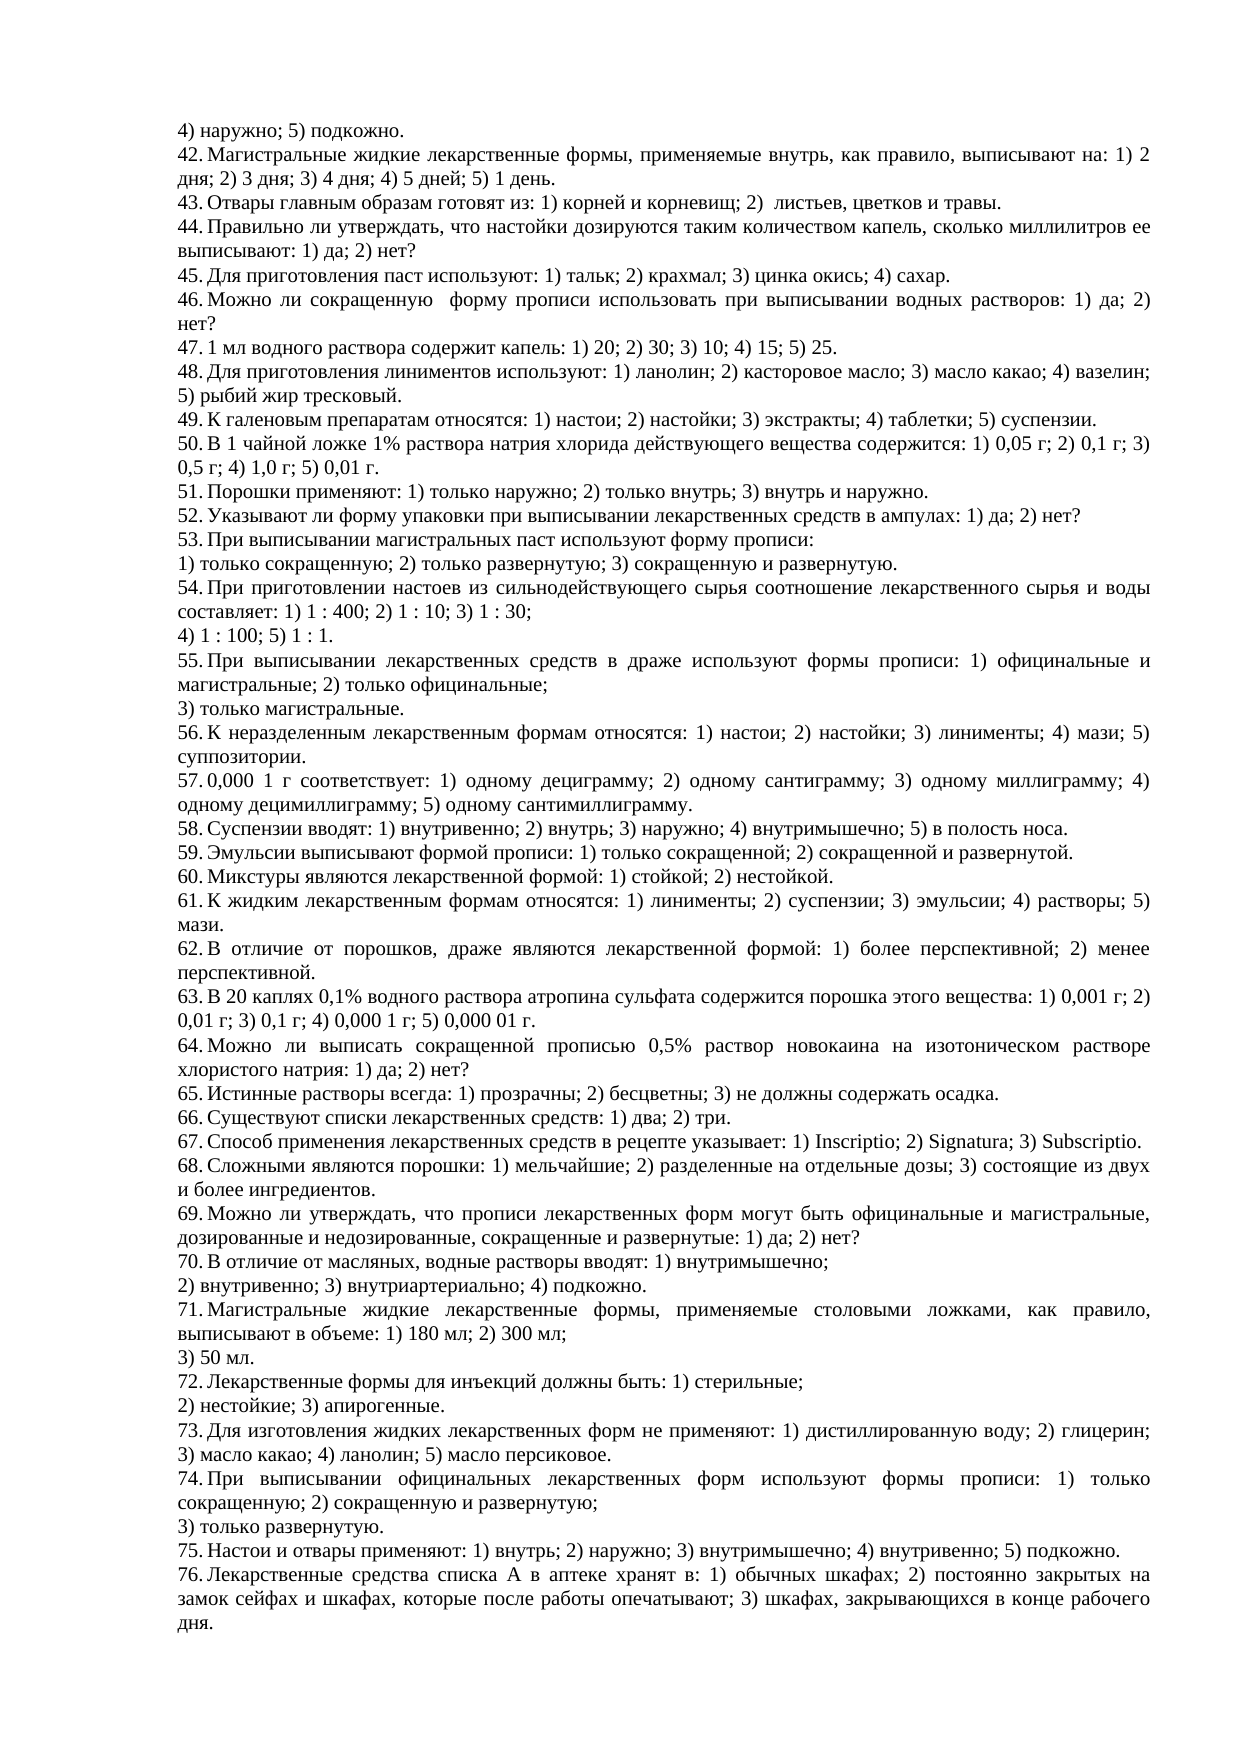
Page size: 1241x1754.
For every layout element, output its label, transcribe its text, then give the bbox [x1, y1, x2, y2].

list Отвары главным образам готовят из: 1) корней и корневищ; 2) листьев, цветков и травы. [177, 190, 1152, 214]
list Лекарственные формы для инъекций должны быть: 1) стерильные; [177, 1369, 1152, 1393]
list Порошки применяют: 1) только наружно; 2) только внутрь; 3) внутрь и наружно. [177, 479, 1152, 503]
list Магистральные жидкие лекарственные формы, применяемые столовыми ложками, как правило, выписывают в объеме: 1) 180 мл; 2) 300 мл; [177, 1297, 1152, 1345]
text 3) только развернутую. [177, 1514, 1152, 1538]
list Существуют списки лекарственных средств: 1) два; 2) три. [177, 1105, 1152, 1129]
list К жидким лекарственным формам относятся: 1) линименты; 2) суспензии; 3) эмульсии; 4) растворы; 5) мази. [177, 888, 1152, 936]
text 3) 50 мл. [177, 1345, 1152, 1369]
list При выписывании официнальных лекарственных форм используют формы прописи: 1) только сокращенную; 2) сокращенную и развернутую; [177, 1466, 1152, 1514]
list Микстуры являются лекарственной формой: 1) стойкой; 2) нестойкой. [177, 864, 1152, 888]
text 4) 1 : 100; 5) 1 : 1. [177, 623, 1152, 647]
list При выписывании магистральных паст используют форму прописи: [177, 527, 1152, 551]
list В 20 каплях 0,1% водного раствора атропина сульфата содержится порошка этого вещества: 1) 0,001 г; 2) 0,01 г; 3) 0,1 г; 4) 0,000 1 г; 5) 0,000 01 г. [177, 984, 1152, 1032]
list Суспензии вводят: 1) внутривенно; 2) внутрь; 3) наружно; 4) внутримышечно; 5) в полость носа. [177, 816, 1152, 840]
list Истинные растворы всегда: 1) прозрачны; 2) бесцветны; 3) не должны содержать осадка. [177, 1081, 1152, 1105]
list В 1 чайной ложке 1% раствора натрия хлорида действующего вещества содержится: 1) 0,05 г; 2) 0,1 г; 3) 0,5 г; 4) 1,0 г; 5) 0,01 г. [177, 431, 1152, 479]
list Эмульсии выписывают формой прописи: 1) только сокращенной; 2) сокращенной и развернутой. [177, 840, 1152, 864]
list К неразделенным лекарственным формам относятся: 1) настои; 2) настойки; 3) линименты; 4) мази; 5) суппозитории. [177, 720, 1152, 768]
list 1 мл водного раствора содержит капель: 1) 20; 2) 30; 3) 10; 4) 15; 5) 25. [177, 335, 1152, 359]
text 2) внутривенно; 3) внутриартериально; 4) подкожно. [177, 1273, 1152, 1297]
list При приготовлении настоев из сильнодействующего сырья соотношение лекарственного сырья и воды составляет: 1) 1 : 400; 2) 1 : 10; 3) 1 : 30; [177, 575, 1152, 623]
list Лекарственные средства списка А в аптеке хранят в: 1) обычных шкафах; 2) постоянно закрытых на замок сейфах и шкафах, которые после работы опечатывают; 3) шкафах, закрывающихся в конце рабочего дня. [177, 1562, 1152, 1634]
list Указывают ли форму упаковки при выписывании лекарственных средств в ампулах: 1) да; 2) нет? [177, 503, 1152, 527]
list В отличие от порошков, драже являются лекарственной формой: 1) более перспективной; 2) менее перспективной. [177, 936, 1152, 984]
list В отличие от масляных, водные растворы вводят: 1) внутримышечно; [177, 1249, 1152, 1273]
list При выписывании лекарственных средств в драже используют формы прописи: 1) официнальные и магистральные; 2) только официнальные; [177, 647, 1152, 696]
list Способ применения лекарственных средств в рецепте указывает: 1) Inscriptio; 2) Signaturа; 3) Subscriptio. [177, 1129, 1152, 1153]
list К галеновым препаратам относятся: 1) настои; 2) настойки; 3) экстракты; 4) таблетки; 5) суспензии. [177, 407, 1152, 431]
list Можно ли сокращенную форму прописи использовать при выписывании водных растворов: 1) да; 2) нет? [177, 287, 1152, 335]
text 3) только магистральные. [177, 696, 1152, 720]
list Можно ли утверждать, что прописи лекарственных форм могут быть официнальные и магистральные, дозированные и недозированные, сокращенные и развернутые: 1) да; 2) нет? [177, 1201, 1152, 1249]
list Для приготовления линиментов используют: 1) ланолин; 2) касторовое масло; 3) масло какао; 4) вазелин; 5) рыбий жир тресковый. [177, 359, 1152, 407]
list Для приготовления паст используют: 1) тальк; 2) крахмал; 3) цинка окись; 4) сахар. [177, 262, 1152, 287]
list Правильно ли утверждать, что настойки дозируются таким количеством капель, сколько миллилитров ее выписывают: 1) да; 2) нет? [177, 214, 1152, 262]
list Настои и отвары применяют: 1) внутрь; 2) наружно; 3) внутримышечно; 4) внутривенно; 5) подкожно. [177, 1538, 1152, 1562]
text 1) только сокращенную; 2) только развернутую; 3) сокращенную и развернутую. [177, 551, 1152, 575]
list Магистральные жидкие лекарственные формы, применяемые внутрь, как правило, выписывают на: 1) 2 дня; 2) 3 дня; 3) 4 дня; 4) 5 дней; 5) 1 день. [177, 142, 1152, 190]
list 0,000 1 г соответствует: 1) одному дециграмму; 2) одному сантиграмму; 3) одному миллиграмму; 4) одному децимиллиграмму; 5) одному сантимиллиграмму. [177, 768, 1152, 816]
list Сложными являются порошки: 1) мельчайшие; 2) разделенные на отдельные дозы; 3) состоящие из двух и более ингредиентов. [177, 1153, 1152, 1201]
text 2) нестойкие; 3) апирогенные. [177, 1393, 1152, 1417]
list Можно ли выписать сокращенной прописью 0,5% раствор новокаина на изотоническом растворе хлористого натрия: 1) да; 2) нет? [177, 1032, 1152, 1081]
text 4) наружно; 5) подкожно. [177, 118, 1152, 142]
list Для изготовления жидких лекарственных форм не применяют: 1) дистиллированную воду; 2) глицерин; 3) масло какао; 4) ланолин; 5) масло персиковое. [177, 1417, 1152, 1466]
